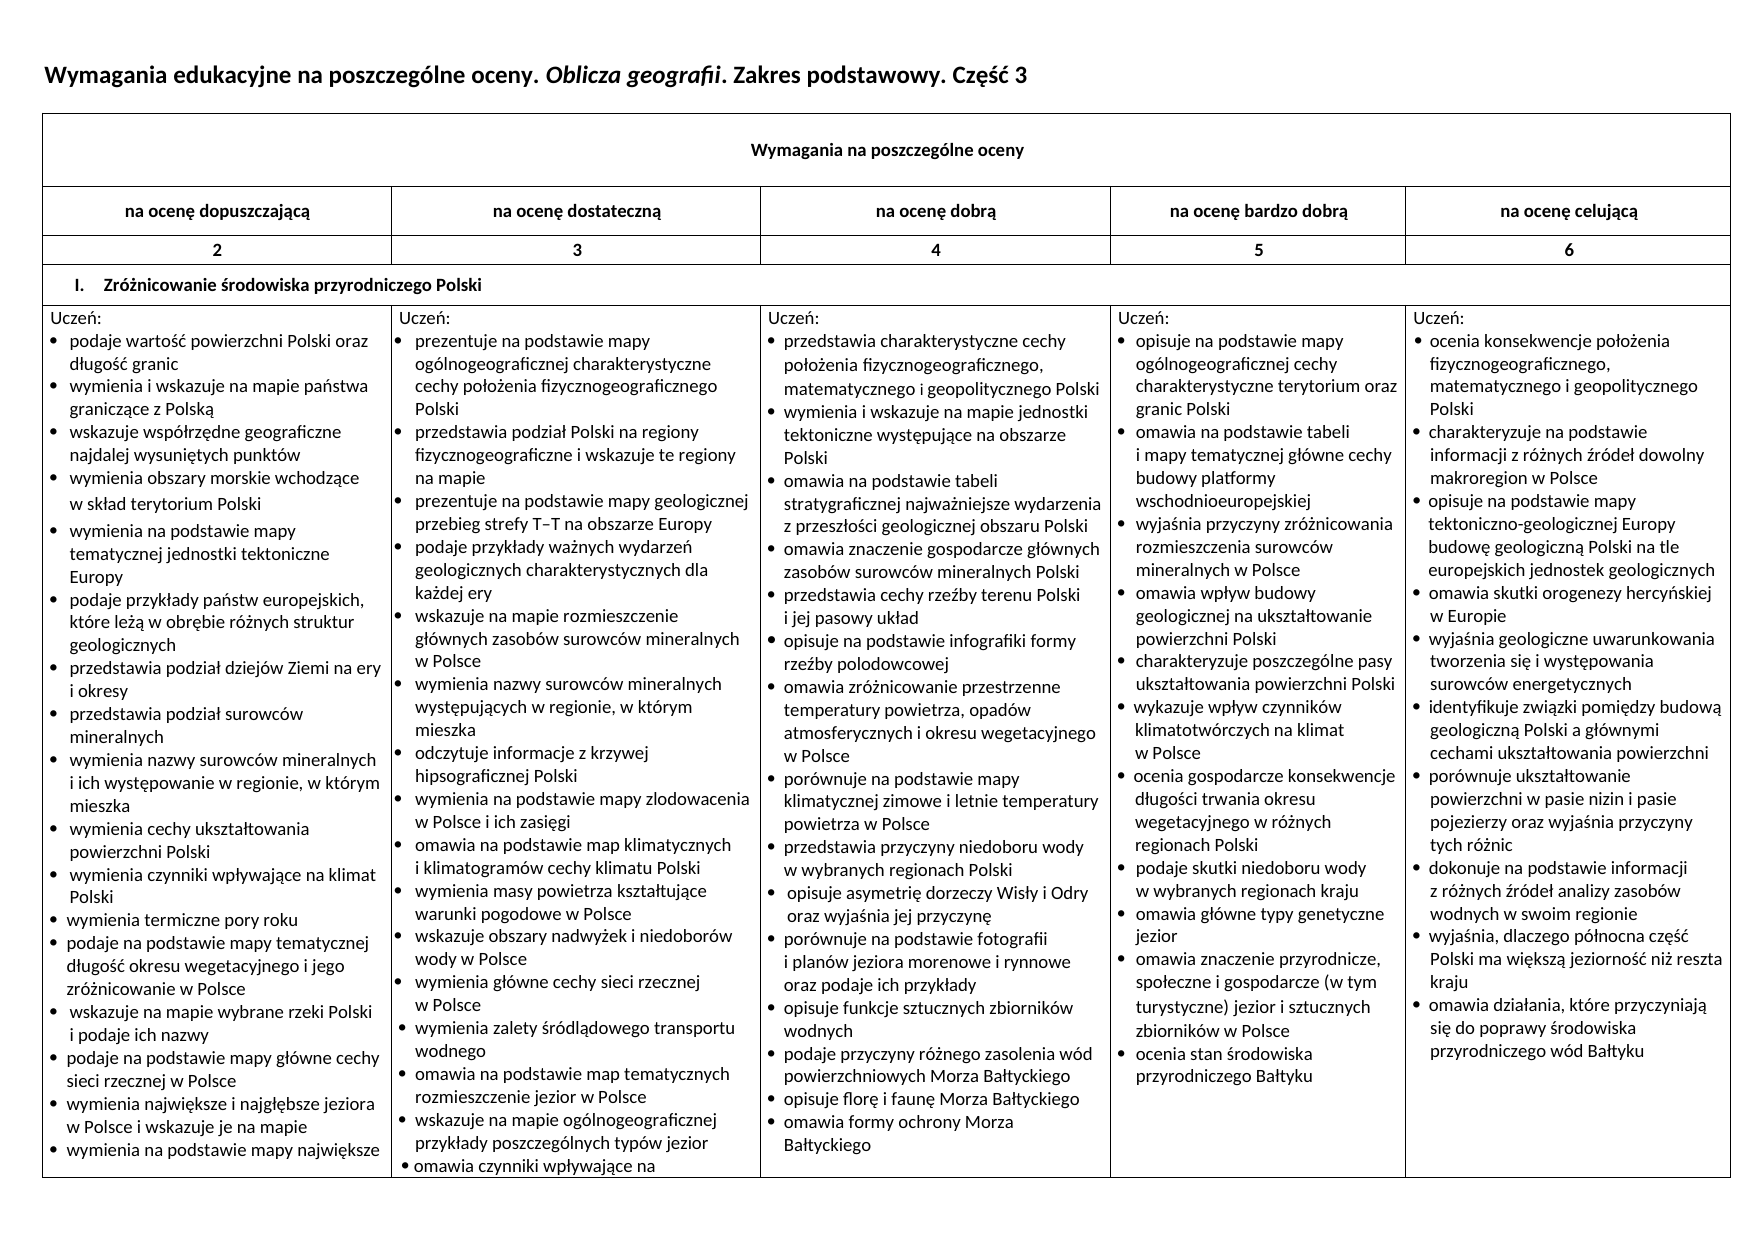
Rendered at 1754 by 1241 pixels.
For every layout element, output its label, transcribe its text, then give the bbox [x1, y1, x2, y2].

table_cell na ocenę celującą [1406, 187, 1730, 234]
table_cell na ocenę dostateczną [392, 187, 760, 234]
table_cell 6 [1406, 236, 1730, 263]
table_cell na ocenę dopuszczającą [43, 187, 391, 234]
table_cell na ocenę dobrą [761, 187, 1110, 234]
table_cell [1406, 306, 1730, 1177]
table_cell 2 [43, 236, 391, 263]
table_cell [392, 306, 760, 1177]
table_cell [1111, 306, 1405, 1177]
table_cell na ocenę bardzo dobrą [1111, 187, 1405, 234]
table_cell 5 [1111, 236, 1405, 263]
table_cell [43, 306, 391, 1177]
table_header Wymagania na poszczególne oceny [43, 114, 1730, 186]
table_cell Zróżnicowanie środowiska przyrodniczego Polski [43, 265, 1730, 305]
table_cell 4 [761, 236, 1110, 263]
table_cell 3 [392, 236, 760, 263]
text Wymagania edukacyjne na poszczególne oceny. Oblicza geografii. Zakres podstawowy. Część 3 [44, 59, 1606, 90]
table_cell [761, 306, 1110, 1177]
